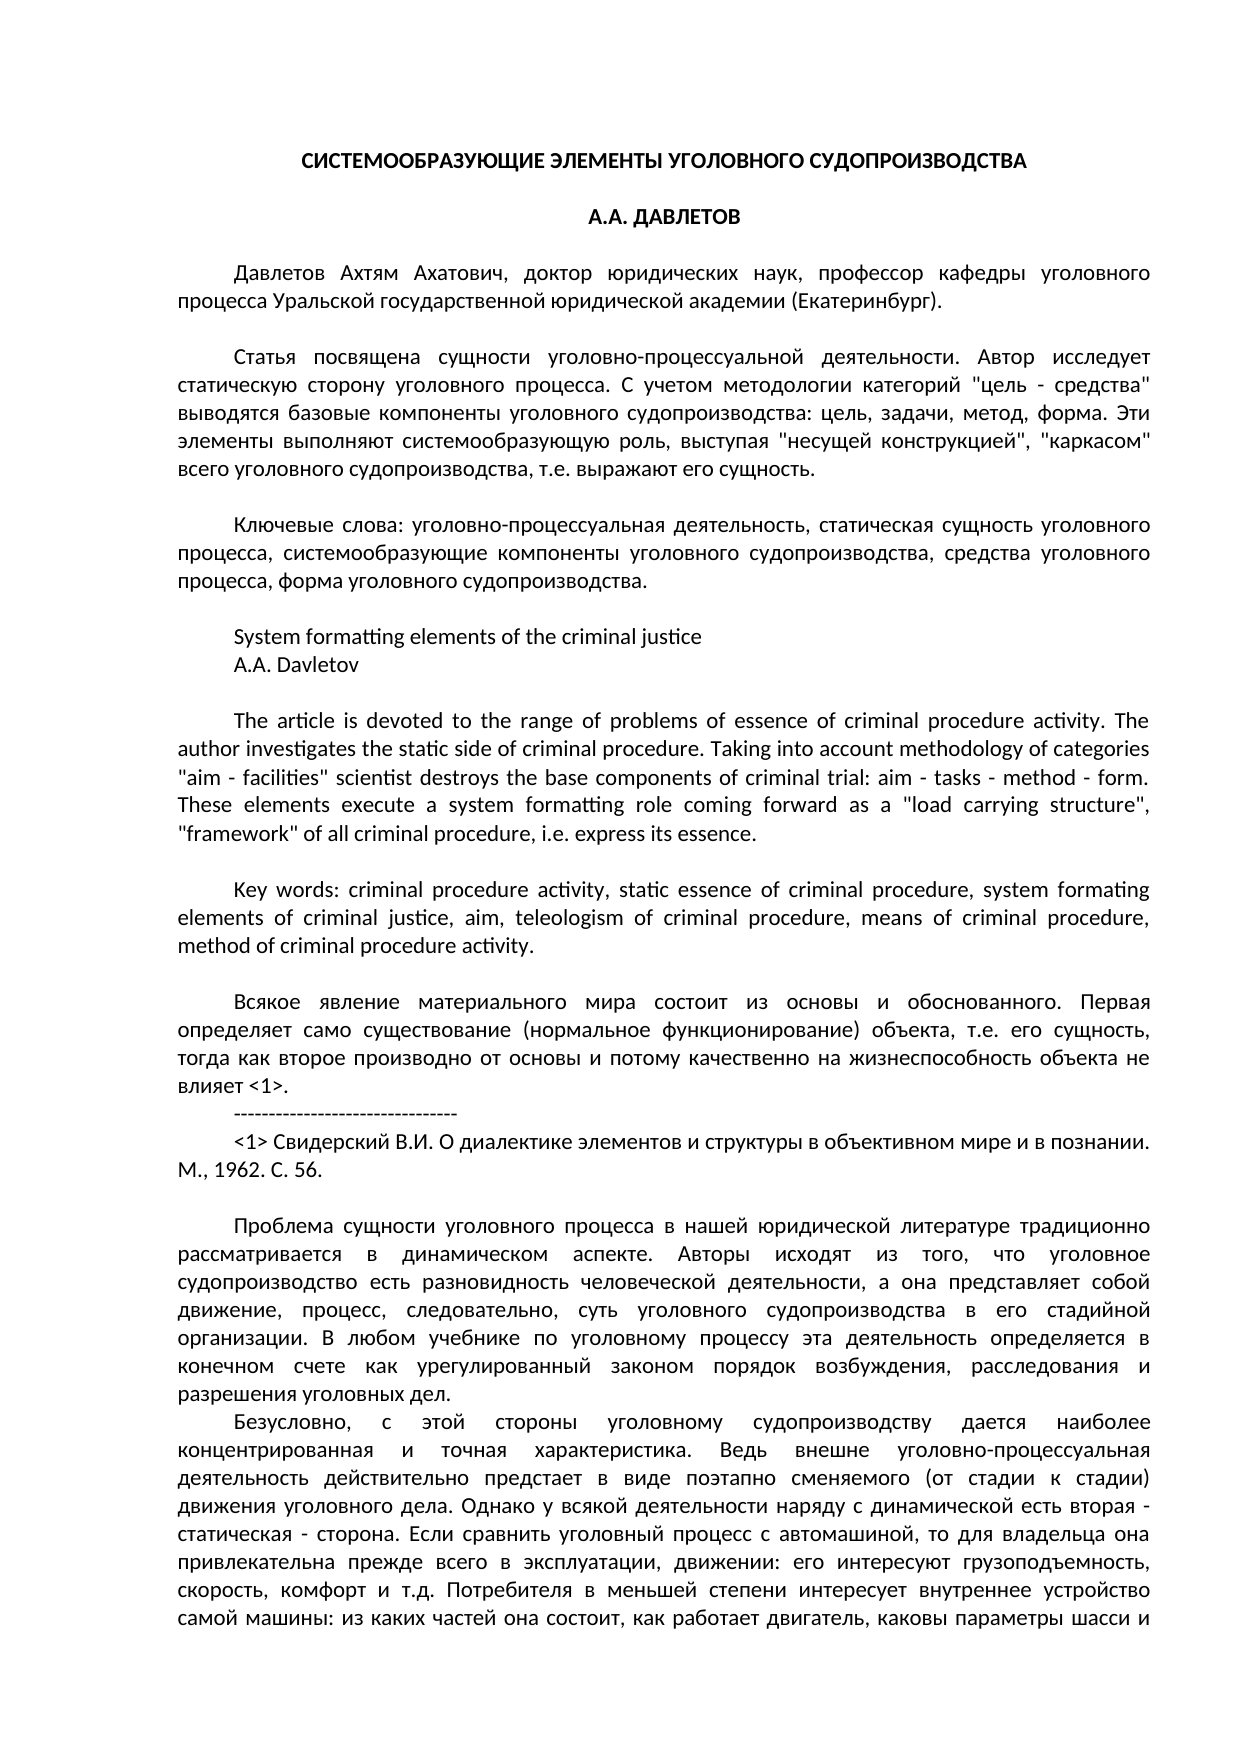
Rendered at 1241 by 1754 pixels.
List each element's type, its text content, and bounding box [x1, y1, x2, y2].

text -------------------------------- [177, 1099, 1152, 1127]
text Проблема сущности уголовного процесса в нашей юридической литературе традиционно рассматривается в динамическом аспекте. Авторы исходят из того, что уголовное судопроизводство есть разновидность человеческой деятельности, а она представляет собой движение, процесс, следовательно, суть уголовного судопроизводства в его стадийной организации. В любом учебнике по уголовному процессу эта деятельность определяется в конечном счете как урегулированный законом порядок возбуждения, расследования и разрешения уголовных дел. [177, 1211, 1152, 1407]
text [177, 1407, 1152, 1631]
text A.A. Davletov [177, 651, 1152, 678]
text А.А. ДАВЛЕТОВ [177, 202, 1152, 230]
text Key words: criminal procedure activity, static essence of criminal procedure, system formating elements of criminal justice, aim, teleologism of criminal procedure, means of criminal procedure, method of criminal procedure activity. [177, 875, 1152, 959]
text Статья посвящена сущности уголовно-процессуальной деятельности. Автор исследует статическую сторону уголовного процесса. С учетом методологии категорий "цель - средства" выводятся базовые компоненты уголовного судопроизводства: цель, задачи, метод, форма. Эти элементы выполняют системообразующую роль, выступая "несущей конструкцией", "каркасом" всего уголовного судопроизводства, т.е. выражают его сущность. [177, 342, 1152, 482]
text Ключевые слова: уголовно-процессуальная деятельность, статическая сущность уголовного процесса, системообразующие компоненты уголовного судопроизводства, средства уголовного процесса, форма уголовного судопроизводства. [177, 510, 1152, 594]
text System formatting elements of the criminal justice [177, 622, 1152, 651]
text СИСТЕМООБРАЗУЮЩИЕ ЭЛЕМЕНТЫ УГОЛОВНОГО СУДОПРОИЗВОДСТВА [177, 146, 1152, 174]
text Давлетов Ахтям Ахатович, доктор юридических наук, профессор кафедры уголовного процесса Уральской государственной юридической академии (Екатеринбург). [177, 258, 1152, 314]
text <1> Свидерский В.И. О диалектике элементов и структуры в объективном мире и в познании. М., 1962. С. 56. [177, 1127, 1152, 1183]
text Всякое явление материального мира состоит из основы и обоснованного. Первая определяет само существование (нормальное функционирование) объекта, т.е. его сущность, тогда как второе производно от основы и потому качественно на жизнеспособность объекта не влияет <1>. [177, 987, 1152, 1099]
text The article is devoted to the range of problems of essence of criminal procedure activity. The author investigates the static side of criminal procedure. Taking into account methodology of categories "aim - facilities" scientist destroys the base components of criminal trial: aim - tasks - method - form. These elements execute a system formatting role coming forward as a "load carrying structure", "framework" of all criminal procedure, i.e. express its essence. [177, 707, 1152, 847]
